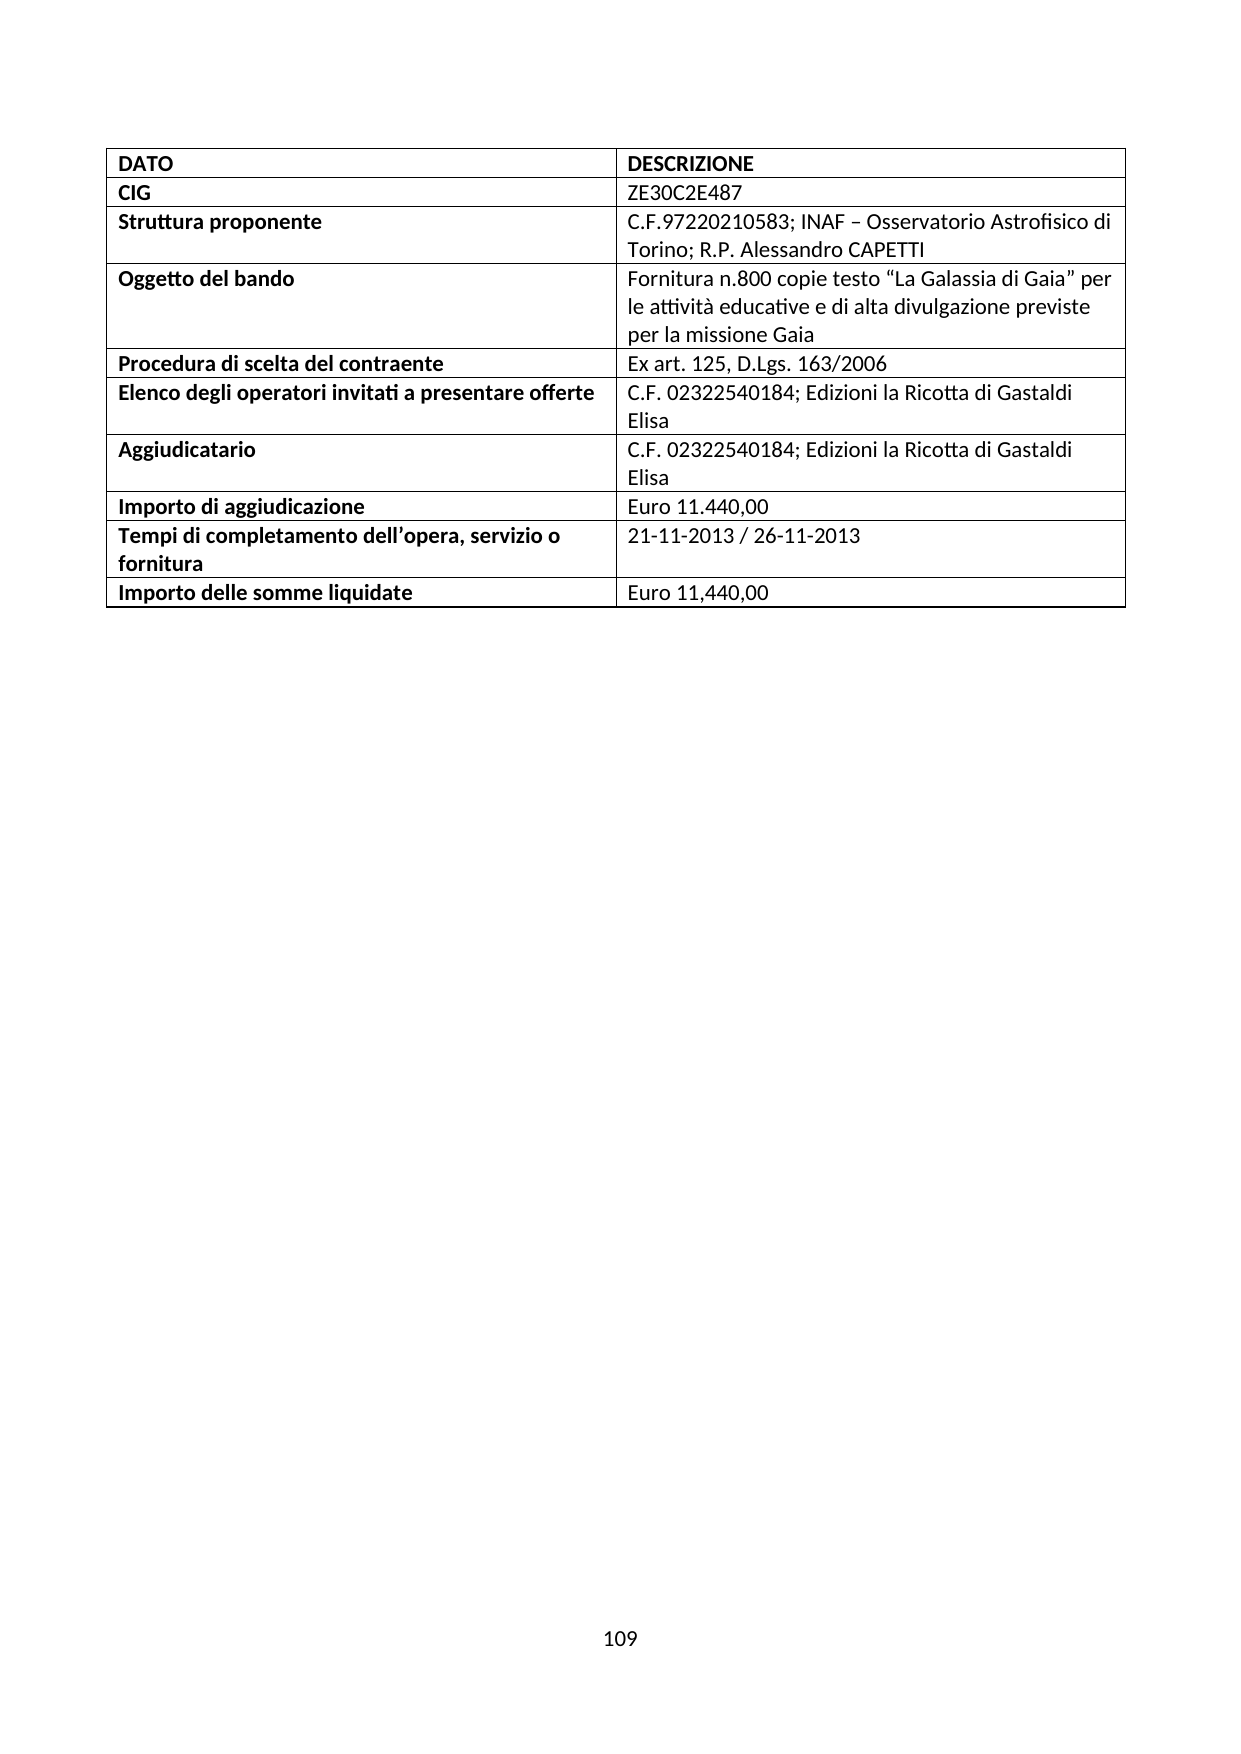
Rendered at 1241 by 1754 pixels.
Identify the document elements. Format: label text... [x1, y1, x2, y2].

table_cell Euro 11.440,00 [617, 492, 1125, 520]
table_cell Euro 11,440,00 [617, 578, 1125, 606]
table_header DESCRIZIONE [617, 149, 1125, 177]
table_cell ZE30C2E487 [617, 178, 1125, 206]
table_cell Aggiudicatario [107, 435, 616, 491]
table_cell C.F. 02322540184; Edizioni la Ricotta di Gastaldi Elisa [617, 378, 1125, 434]
table_cell CIG [107, 178, 616, 206]
table_cell Procedura di scelta del contraente [107, 349, 616, 377]
table_cell Tempi di completamento dell’opera, servizio o fornitura [107, 521, 616, 577]
table_cell Oggetto del bando [107, 264, 616, 348]
table_cell C.F.97220210583; INAF – Osservatorio Astrofisico di Torino; R.P. Alessandro CAPETTI [617, 207, 1125, 263]
table_cell Ex art. 125, D.Lgs. 163/2006 [617, 349, 1125, 377]
table_cell 21-11-2013 / 26-11-2013 [617, 521, 1125, 577]
table_cell Importo di aggiudicazione [107, 492, 616, 520]
table_cell Importo delle somme liquidate [107, 578, 616, 606]
table_cell C.F. 02322540184; Edizioni la Ricotta di Gastaldi Elisa [617, 435, 1125, 491]
table_cell Fornitura n.800 copie testo “La Galassia di Gaia” per le attività educative e di alta divulgazione previste per la missione Gaia [617, 264, 1125, 348]
table_cell Struttura proponente [107, 207, 616, 263]
table_header DATO [107, 149, 616, 177]
table_cell Elenco degli operatori invitati a presentare offerte [107, 378, 616, 434]
